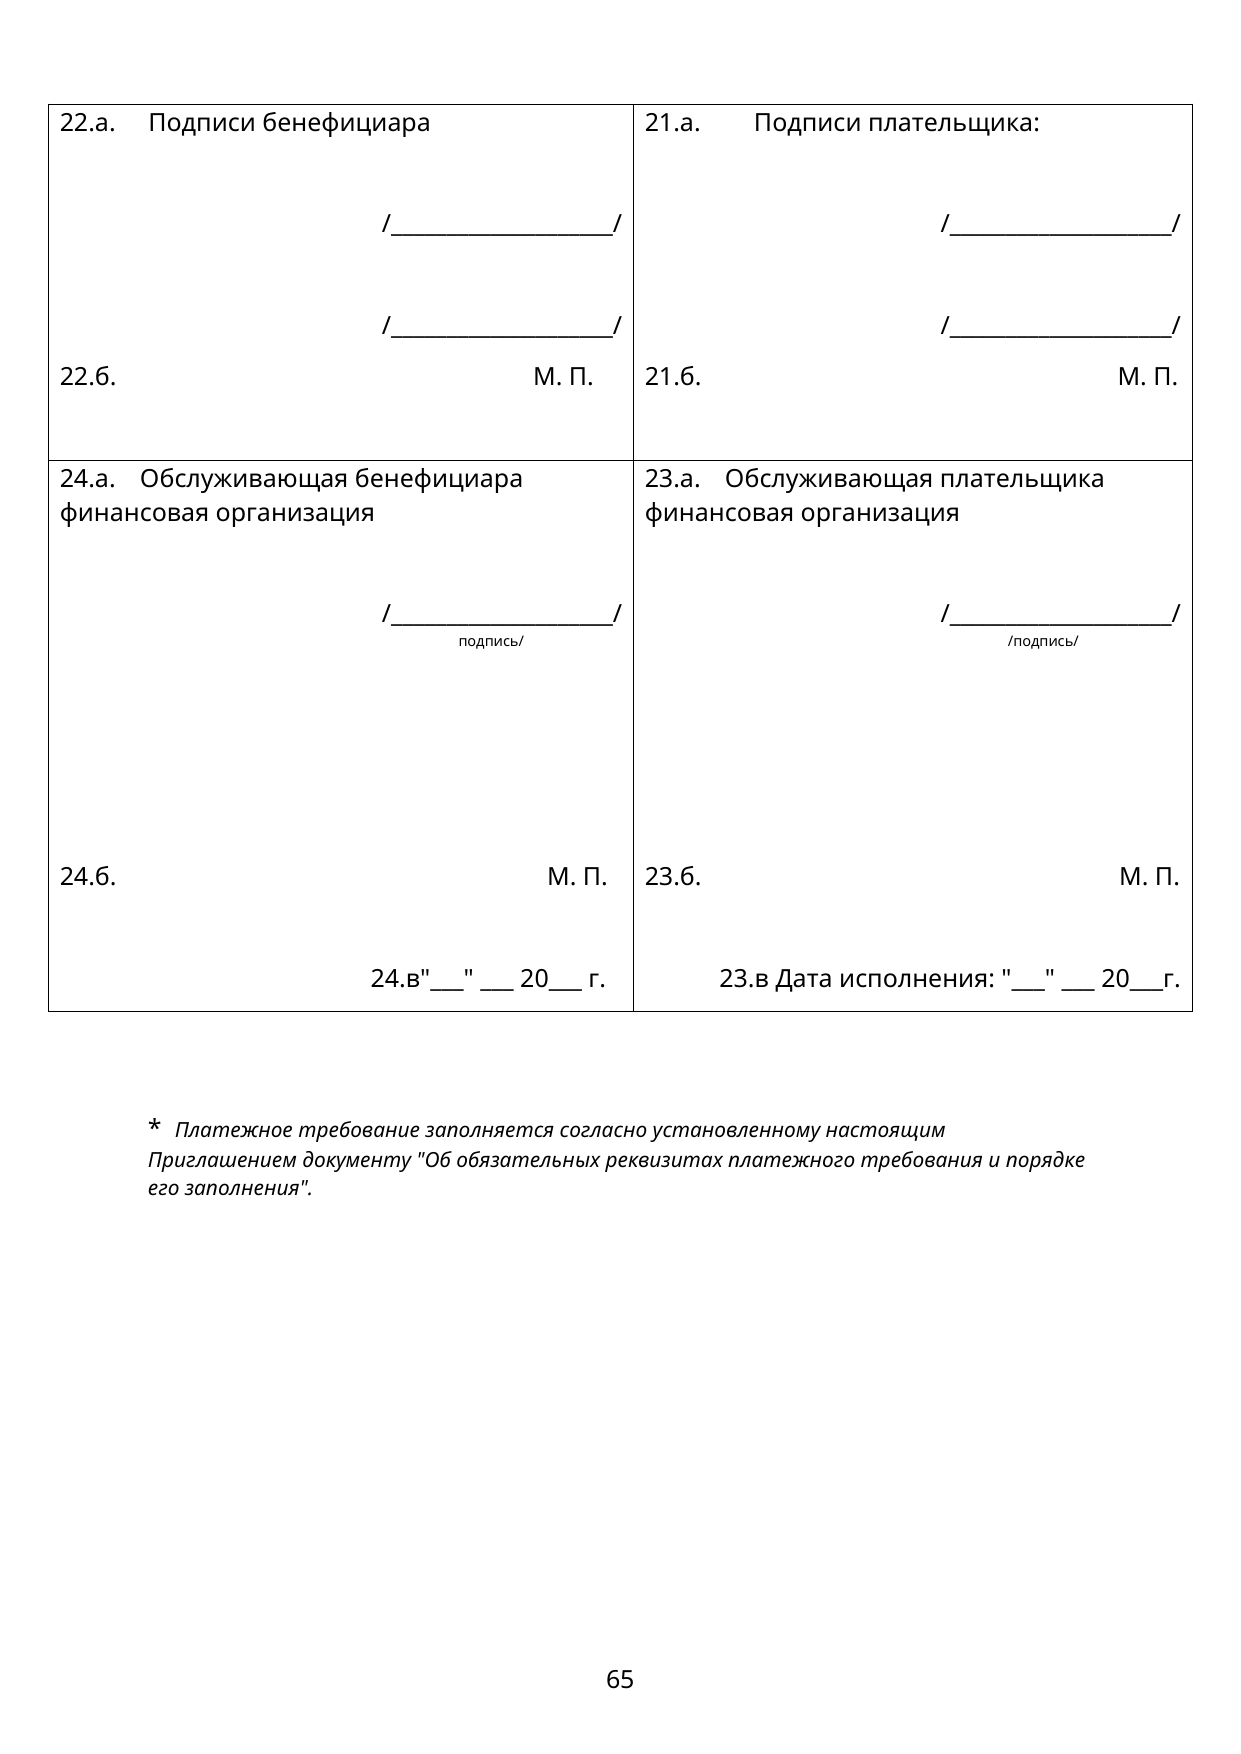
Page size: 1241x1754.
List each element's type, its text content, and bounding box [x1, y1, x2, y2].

table_cell 24.а. Обслуживающая бенефициара финансовая организация /____________________/ подпись/ [49, 461, 633, 782]
table_cell 23.б. М. П. 23.в Дата исполнения: "___" ___ 20___г. [634, 783, 1192, 1011]
table_cell 24.б. М. П. 24.в"___" ___ 20___ г. [49, 783, 633, 1011]
table_cell 21.а. Подписи плательщика: /____________________/ /____________________/ 21.б. М. П. [634, 105, 1192, 459]
table_cell 22.а. Подписи бенефициара /____________________/ /____________________/ 22.б. М. П. [49, 105, 633, 459]
text * Платежное требование заполняется согласно установленному настоящим Приглашением документу "Об обязательных реквизитах платежного требования и порядке его заполнения". [148, 1111, 1092, 1202]
table_cell 23.а. Обслуживающая плательщика финансовая организация /____________________/ /подпись/ [634, 461, 1192, 782]
